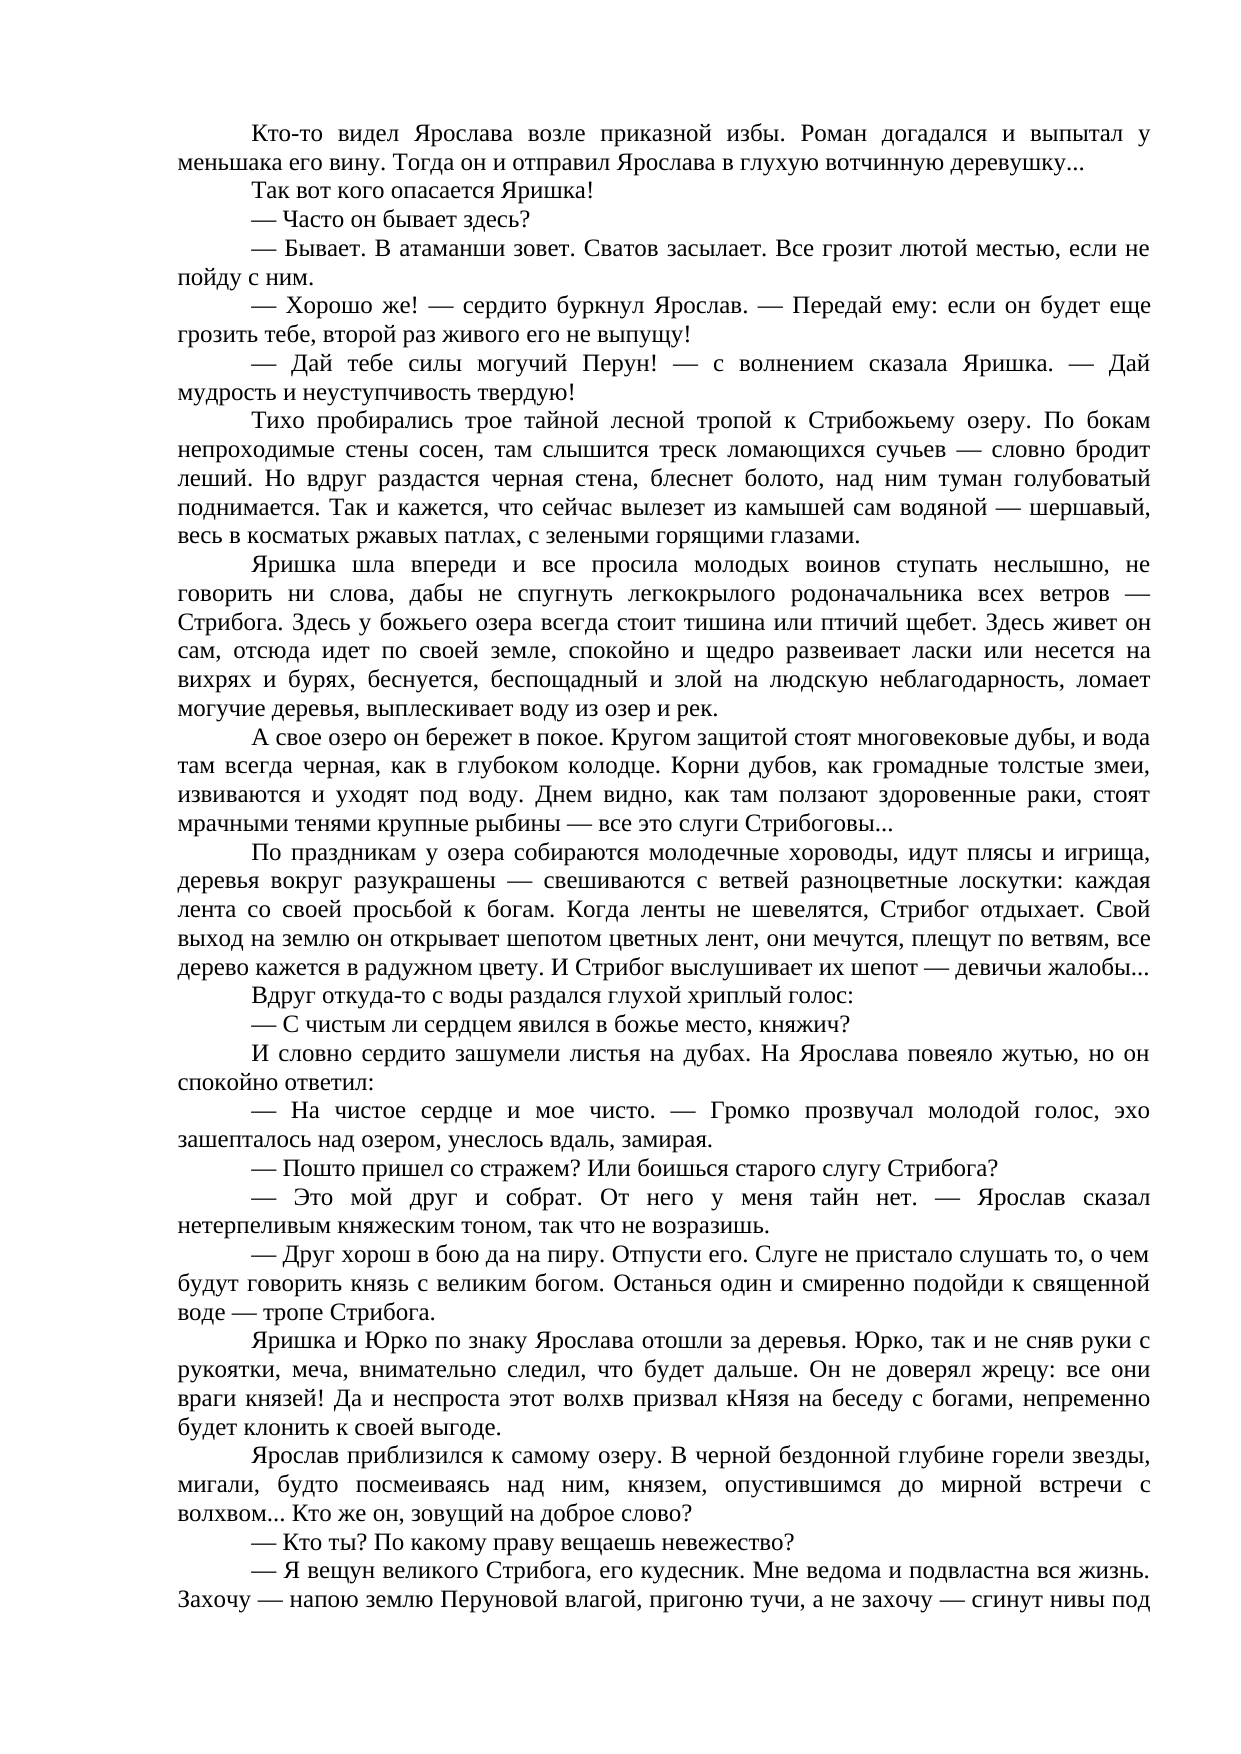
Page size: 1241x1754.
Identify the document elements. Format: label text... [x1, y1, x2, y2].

text — Друг хорош в бою да на пиру. Отпусти его. Слуге не пристало слушать то, о чем будут говорить князь с великим богом. Останься один и смиренно подойди к священной воде — тропе Стрибога. [177, 1239, 1152, 1326]
text И словно сердито зашумели листья на дубах. На Ярослава повеяло жутью, но он спокойно ответил: [177, 1038, 1152, 1096]
text — Пошто пришел со стражем? Или боишься старого слугу Стрибога? [177, 1153, 1152, 1182]
text — Кто ты? По какому праву вещаешь невежество? [177, 1527, 1152, 1556]
text Вдруг откуда-то с воды раздался глухой хриплый голос: [177, 981, 1152, 1009]
text А свое озеро он бережет в покое. Кругом защитой стоят многовековые дубы, и вода там всегда черная, как в глубоком колодце. Корни дубов, как громадные толстые змеи, извиваются и уходят под воду. Днем видно, как там ползают здоровенные раки, стоят мрачными тенями крупные рыбины — все это слуги Стрибоговы... [177, 722, 1152, 837]
text Тихо пробирались трое тайной лесной тропой к Стрибожьему озеру. По бокам непроходимые стены сосен, там слышится треск ломающихся сучьев — словно бродит леший. Но вдруг раздастся черная стена, блеснет болото, над ним туман голубоватый поднимается. Так и кажется, что сейчас вылезет из камышей сам водяной — шершавый, весь в косматых ржавых патлах, с зелеными горящими глазами. [177, 406, 1152, 549]
text — На чистое сердце и мое чисто. — Громко прозвучал молодой голос, эхо зашепталось над озером, унеслось вдаль, замирая. [177, 1096, 1152, 1153]
text Яришка и Юрко по знаку Ярослава отошли за деревья. Юрко, так и не сняв руки с рукоятки, меча, внимательно следил, что будет дальше. Он не доверял жрецу: все они враги князей! Да и неспроста этот волхв призвал кНязя на беседу с богами, непременно будет клонить к своей выгоде. [177, 1326, 1152, 1441]
text — С чистым ли сердцем явился в божье место, княжич? [177, 1009, 1152, 1038]
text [177, 1556, 1152, 1613]
text — Дай тебе силы могучий Перун! — с волнением сказала Яришка. — Дай мудрость и неуступчивость твердую! [177, 348, 1152, 406]
text Так вот кого опасается Яришка! [177, 176, 1152, 204]
text — Бывает. В атаманши зовет. Сватов засылает. Все грозит лютой местью, если не пойду с ним. [177, 233, 1152, 291]
text Ярослав приблизился к самому озеру. В черной бездонной глубине горели звезды, мигали, будто посмеиваясь над ним, князем, опустившимся до мирной встречи с волхвом... Кто же он, зовущий на доброе слово? [177, 1441, 1152, 1527]
text По праздникам у озера собираются молодечные хороводы, идут плясы и игрища, деревья вокруг разукрашены — свешиваются с ветвей разноцветные лоскутки: каждая лента со своей просьбой к богам. Когда ленты не шевелятся, Стрибог отдыхает. Свой выход на землю он открывает шепотом цветных лент, они мечутся, плещут по ветвям, все дерево кажется в радужном цвету. И Стрибог выслушивает их шепот — девичьи жалобы... [177, 837, 1152, 981]
text — Часто он бывает здесь? [177, 204, 1152, 233]
text — Хорошо же! — сердито буркнул Ярослав. — Передай ему: если он будет еще грозить тебе, второй раз живого его не выпущу! [177, 291, 1152, 348]
text — Это мой друг и собрат. От него у меня тайн нет. — Ярослав сказал нетерпеливым княжеским тоном, так что не возразишь. [177, 1182, 1152, 1239]
text Яришка шла впереди и все просила молодых воинов ступать неслышно, не говорить ни слова, дабы не спугнуть легкокрылого родоначальника всех ветров —Стрибога. Здесь у божьего озера всегда стоит тишина или птичий щебет. Здесь живет он сам, отсюда идет по своей земле, спокойно и щедро развеивает ласки или несется на вихрях и бурях, беснуется, беспощадный и злой на людскую неблагодарность, ломает могучие деревья, выплескивает воду из озер и рек. [177, 549, 1152, 722]
text Кто-то видел Ярослава возле приказной избы. Роман догадался и выпытал у меньшака его вину. Тогда он и отправил Ярослава в глухую вотчинную деревушку... [177, 118, 1152, 176]
